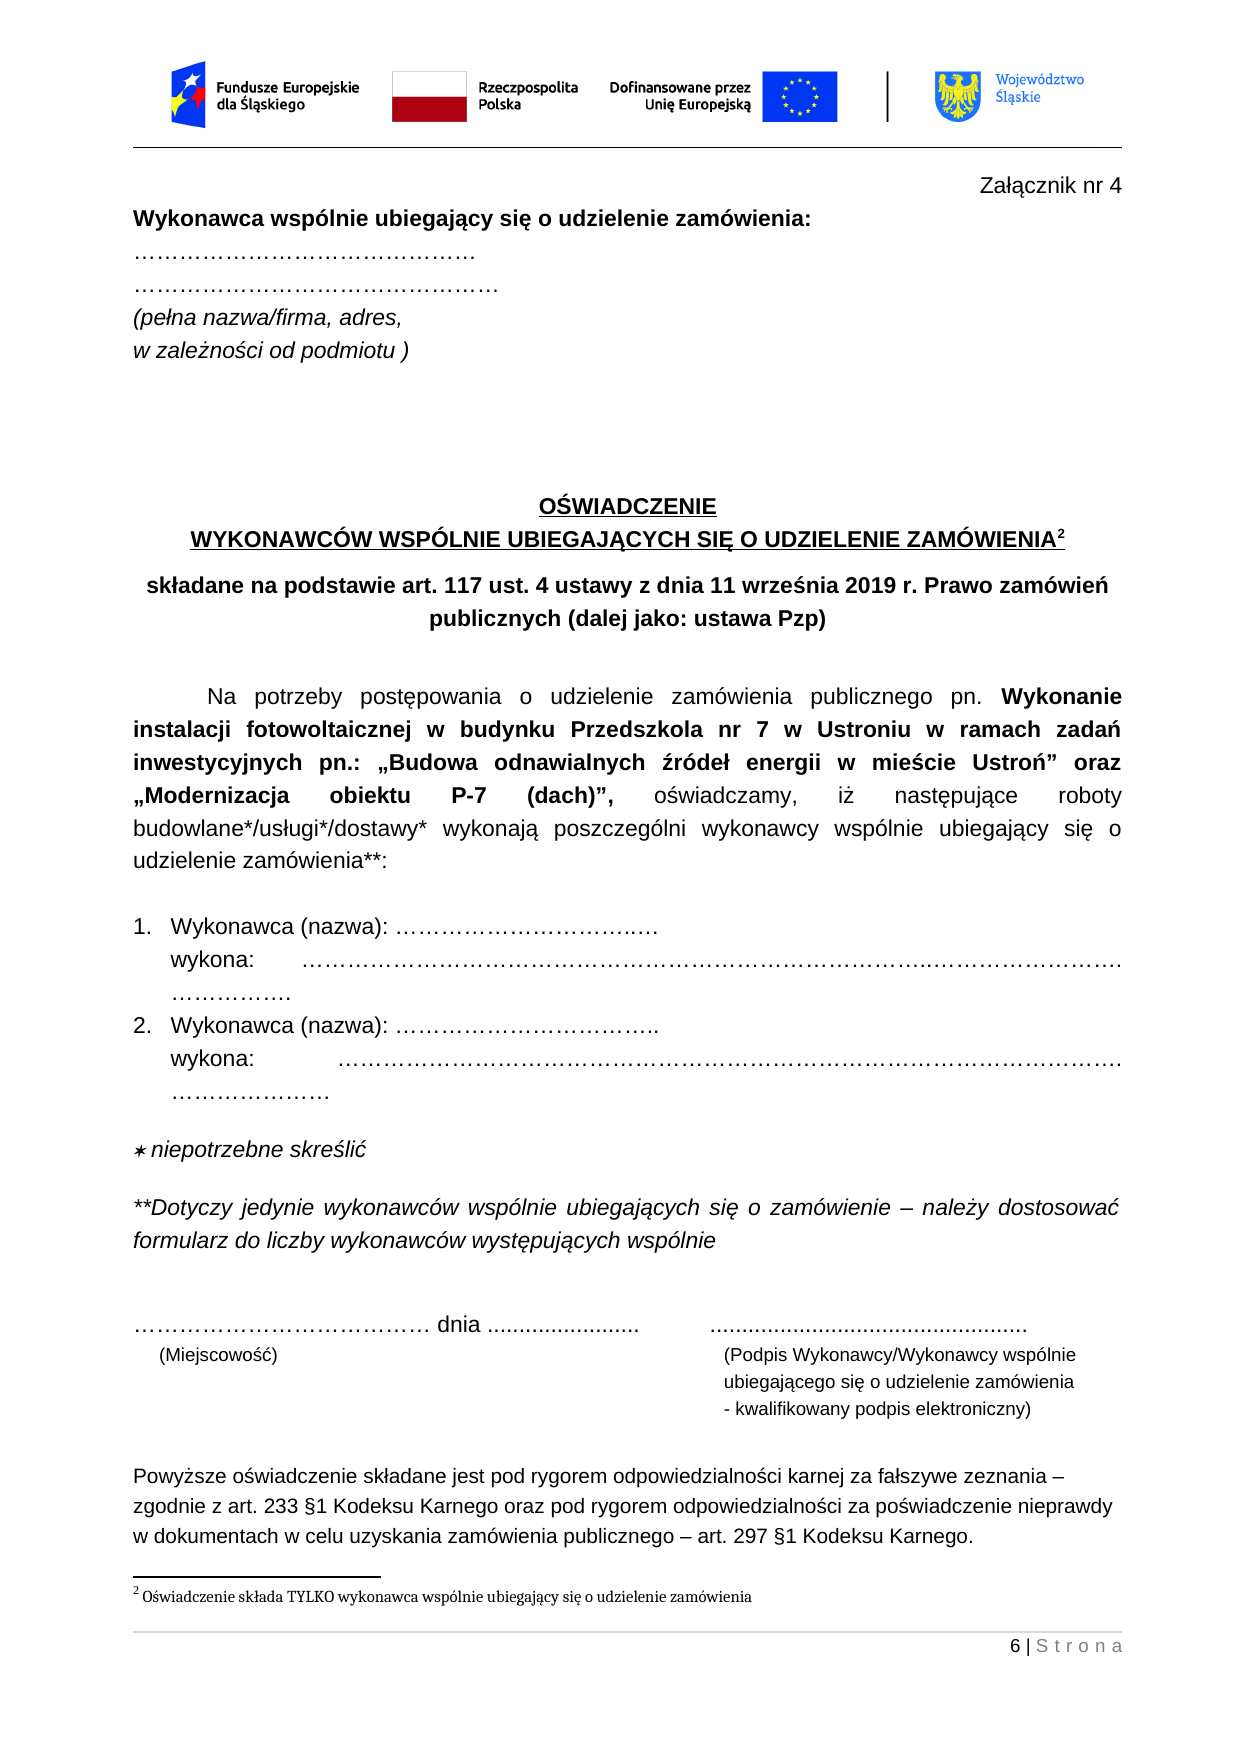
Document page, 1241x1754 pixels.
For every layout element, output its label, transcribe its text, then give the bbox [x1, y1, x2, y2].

text **Dotyczy jedynie wykonawców wspólnie ubiegających się o zamówienie – należy dostosować formularz do liczby wykonawców występujących wspólnie [133, 1194, 1122, 1253]
text Załącznik nr 4 [133, 172, 1122, 198]
text w zależności od podmiotu ) [133, 337, 502, 363]
text Powyższe oświadczenie składane jest pod rygorem odpowiedzialności karnej za fałszywe zeznania – zgodnie z art. 233 §1 Kodeksu Karnego oraz pod rygorem odpowiedzialności za poświadczenie nieprawdy w dokumentach w celu uzyskania zamówienia publicznego – art. 297 §1 Kodeksu Karnego. [133, 1464, 1122, 1548]
text WYKONAWCÓW WSPÓLNIE UBIEGAJĄCYCH SIĘ O UDZIELENIE ZAMÓWIENIA [133, 526, 1122, 552]
list Wykonawca (nazwa): …………………………….. [133, 1012, 1122, 1038]
text Wykonawca wspólnie ubiegający się o udzielenie zamówienia: [133, 205, 1122, 231]
text składane na podstawie art. 117 ust. 4 ustawy z dnia 11 września 2019 r. Prawo zamówień publicznych (dalej jako: ustawa Pzp) [133, 572, 1122, 631]
text niepotrzebne skreślić [133, 1136, 1122, 1162]
text ……………………………………… [133, 238, 502, 264]
text (Miejscowość) (Podpis Wykonawcy/Wykonawcy wspólnie ubiegającego się o udzielenie zamówienia - kwalifikowany podpis elektroniczny) [133, 1344, 1122, 1419]
text Na potrzeby postępowania o udzielenie zamówienia publicznego pn. Wykonanie instalacji fotowoltaicznej w budynku Przedszkola nr 7 w Ustroniu w ramach zadań inwestycyjnych pn.: „Budowa odnawialnych źródeł energii w mieście Ustroń” oraz „Modernizacja obiektu P-7 (dach)”, oświadczamy, iż następujące roboty budowlane*/usługi*/dostawy* wykonają poszczególni wykonawcy wspólnie ubiegający się o udzielenie zamówienia**: [133, 683, 1122, 874]
text OŚWIADCZENIE [133, 493, 1122, 519]
text ………………………………………… [133, 271, 502, 297]
text (pełna nazwa/firma, adres, [133, 304, 502, 330]
list wykona: ………………………………………………………………………………………….………………… [170, 1045, 1122, 1104]
text ………………………………… dnia ........................ .................................................. [133, 1311, 1122, 1338]
list Wykonawca (nazwa): …………………………..… [133, 913, 1122, 939]
list wykona: ………………………………………………………………………..…………………….……………. [170, 946, 1122, 1005]
picture [155, 44, 1100, 145]
